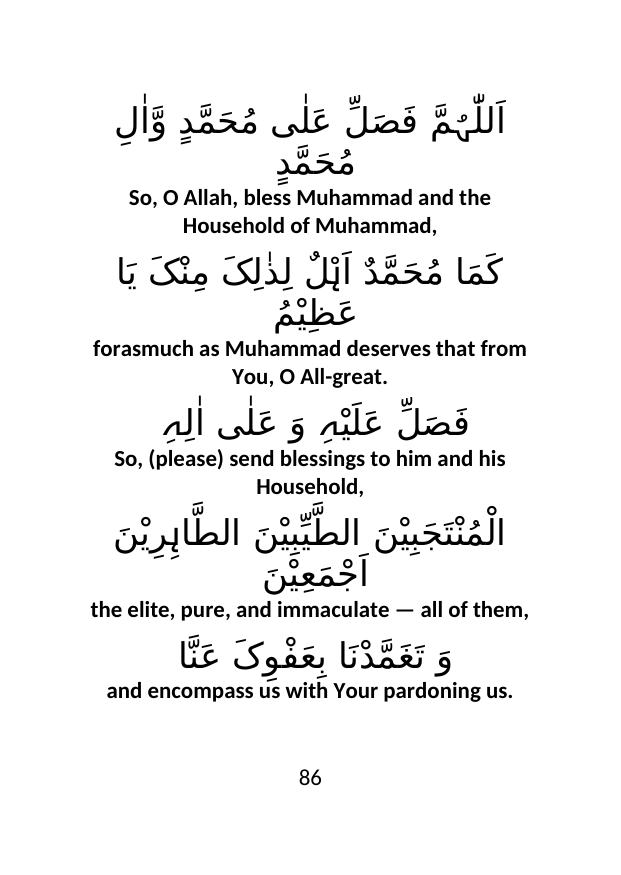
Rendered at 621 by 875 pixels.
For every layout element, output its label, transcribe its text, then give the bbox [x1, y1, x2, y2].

text and encompass us with Your pardoning us. [90, 677, 530, 705]
text So, (please) send blessings to him and his Household, [90, 444, 530, 500]
text فَصَلِّ عَلَیْہِ وَ عَلٰی اٰلِہِ [90, 403, 530, 444]
text forasmuch as Muhammad deserves that from You, O All-great. [90, 334, 530, 390]
text وَ تَغَمَّدْنَا بِعَفْوِکَ عَنَّا [90, 635, 530, 677]
text الْمُنْتَجَبِیْنَ الطَّیِّبِیْنَ الطَّاہِرِیْنَ اَجْمَعِیْنَ [90, 512, 530, 595]
text اَللّٰہُمَّ فَصَلِّ عَلٰی مُحَمَّدٍ وَّاٰلِ مُحَمَّدٍ [90, 101, 530, 183]
text کَمَا مُحَمَّدٌ اَہْلٌ لِذٰلِکَ مِنْکَ یَا عَظِیْمُ [90, 252, 530, 334]
text the elite, pure, and immaculate — all of them, [90, 595, 530, 623]
text So, O Allah, bless Muhammad and the Household of Muhammad, [90, 183, 530, 239]
